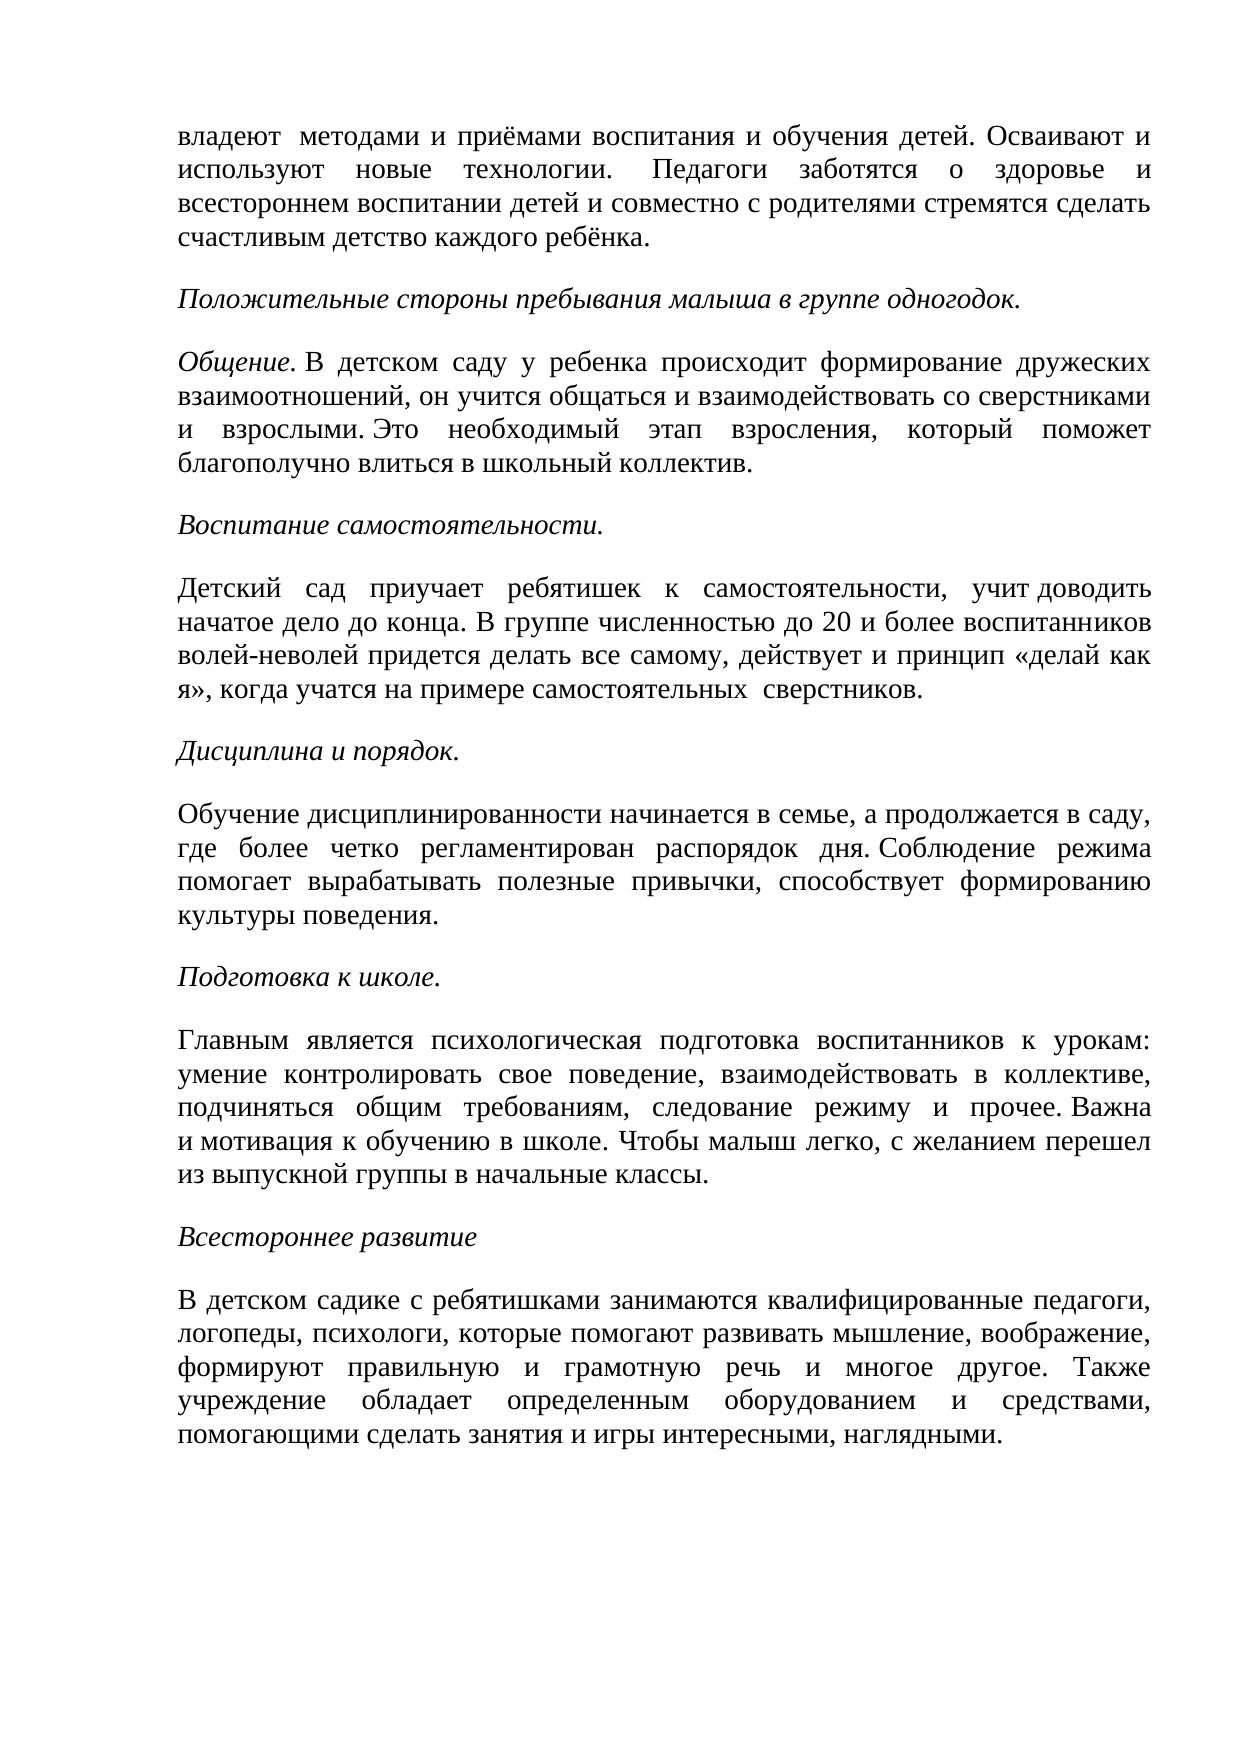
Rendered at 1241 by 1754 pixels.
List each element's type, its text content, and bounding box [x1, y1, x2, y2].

text Всестороннее развитие [177, 1219, 1152, 1253]
text Положительные стороны пребывания малыша в группе одногодок. [177, 281, 1152, 315]
text В детском садике с ребятишками занимаются квалифицированные педагоги, логопеды, психологи, которые помогают развивать мышление, воображение, формируют правильную и грамотную речь и многое другое. Также учреждение обладает определенным оборудованием и средствами, помогающими сделать занятия и игры интересными, наглядными. [177, 1282, 1152, 1449]
text Дисциплина и порядок. [177, 733, 1152, 767]
text Подготовка к школе. [177, 959, 1152, 993]
text Воспитание самостоятельности. [177, 507, 1152, 541]
text Обучение дисциплинированности начинается в семье, а продолжается в саду, где более четко регламентирован распорядок дня. Соблюдение режима помогает вырабатывать полезные привычки, способствует формированию культуры поведения. [177, 796, 1152, 930]
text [177, 118, 1152, 252]
text Детский сад приучает ребятишек к самостоятельности, учит доводить начатое дело до конца. В группе численностью до 20 и более воспитанников волей-неволей придется делать все самому, действует и принцип «делай как я», когда учатся на примере самостоятельных сверстников. [177, 570, 1152, 704]
text Главным является психологическая подготовка воспитанников к урокам: умение контролировать свое поведение, взаимодействовать в коллективе, подчиняться общим требованиям, следование режиму и прочее. Важна и мотивация к обучению в школе. Чтобы малыш легко, с желанием перешел из выпускной группы в начальные классы. [177, 1022, 1152, 1190]
text Общение. В детском саду у ребенка происходит формирование дружеских взаимоотношений, он учится общаться и взаимодействовать со сверстниками и взрослыми. Это необходимый этап взросления, который поможет благополучно влиться в школьный коллектив. [177, 344, 1152, 478]
